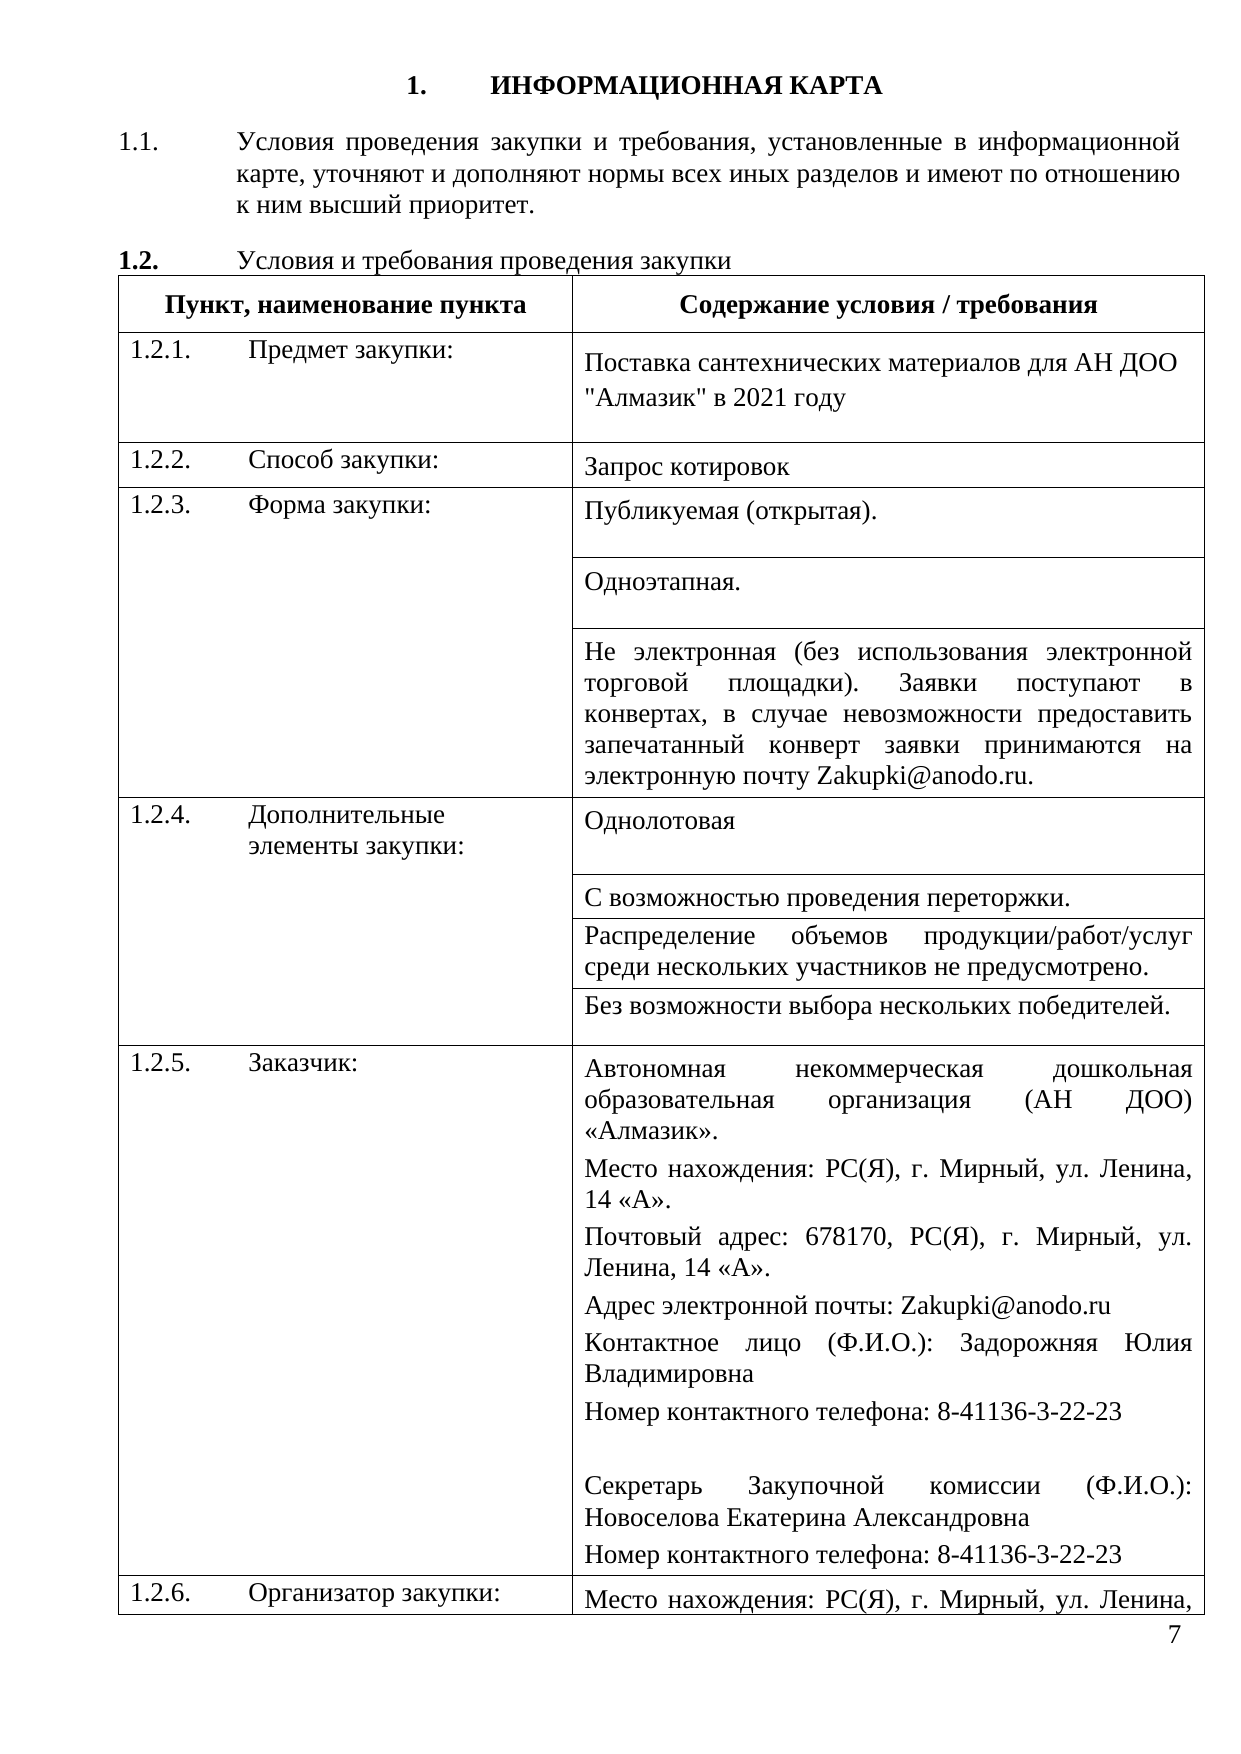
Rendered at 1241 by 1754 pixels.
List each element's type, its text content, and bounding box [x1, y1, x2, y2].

table_cell Предмет закупки: [119, 333, 572, 442]
text Условия и требования проведения закупки [118, 244, 1181, 275]
table_cell Автономная некоммерческая дошкольная образовательная организация (АН ДОО) «Алмазик». Место нахождения: РС(Я), г. Мирный, ул. Ленина, 14 «А». Почтовый адрес: 678170, РС(Я), г. Мирный, ул. Ленина, 14 «А». Адрес электронной почты: Zakupki@anodo.ru Контактное лицо (Ф.И.О.): Задорожняя Юлия Владимировна Номер контактного телефона: 8-41136-3-22-23 Секретарь Закупочной комиссии (Ф.И.О.): Новоселова Екатерина Александровна Номер контактного телефона: 8-41136-3-22-23 [573, 1046, 1204, 1575]
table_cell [573, 1576, 1204, 1614]
table_cell Однолотовая [573, 798, 1204, 874]
table_cell Заказчик: [119, 1046, 572, 1575]
table_header Пункт, наименование пункта [119, 276, 572, 332]
table_cell Форма закупки: [119, 488, 572, 797]
table_cell Поставка сантехнических материалов для АН ДОО "Алмазик" в 2021 году [573, 333, 1204, 442]
table_cell Не электронная (без использования электронной торговой площадки). Заявки поступают в конвертах, в случае невозможности предоставить запечатанный конверт заявки принимаются на электронную почту Zakupki@anodo.ru. [573, 629, 1204, 797]
table_cell Дополнительные элементы закупки: [119, 798, 572, 1045]
table_cell С возможностью проведения переторжки. [573, 875, 1204, 918]
table_cell Публикуемая (открытая). [573, 488, 1204, 557]
table_header Содержание условия / требования [573, 276, 1204, 332]
table_cell Запрос котировок [573, 443, 1204, 487]
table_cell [119, 1576, 572, 1614]
text Условия проведения закупки и требования, установленные в информационной карте, уточняют и дополняют нормы всех иных разделов и имеют по отношению к ним высший приоритет. [118, 126, 1181, 219]
text Информационная карта [118, 69, 1181, 101]
table_cell Одноэтапная. [573, 558, 1204, 628]
table_cell Без возможности выбора нескольких победителей. [573, 989, 1204, 1045]
table_cell Способ закупки: [119, 443, 572, 487]
table_cell Распределение объемов продукции/работ/услуг среди нескольких участников не предусмотрено. [573, 919, 1204, 988]
